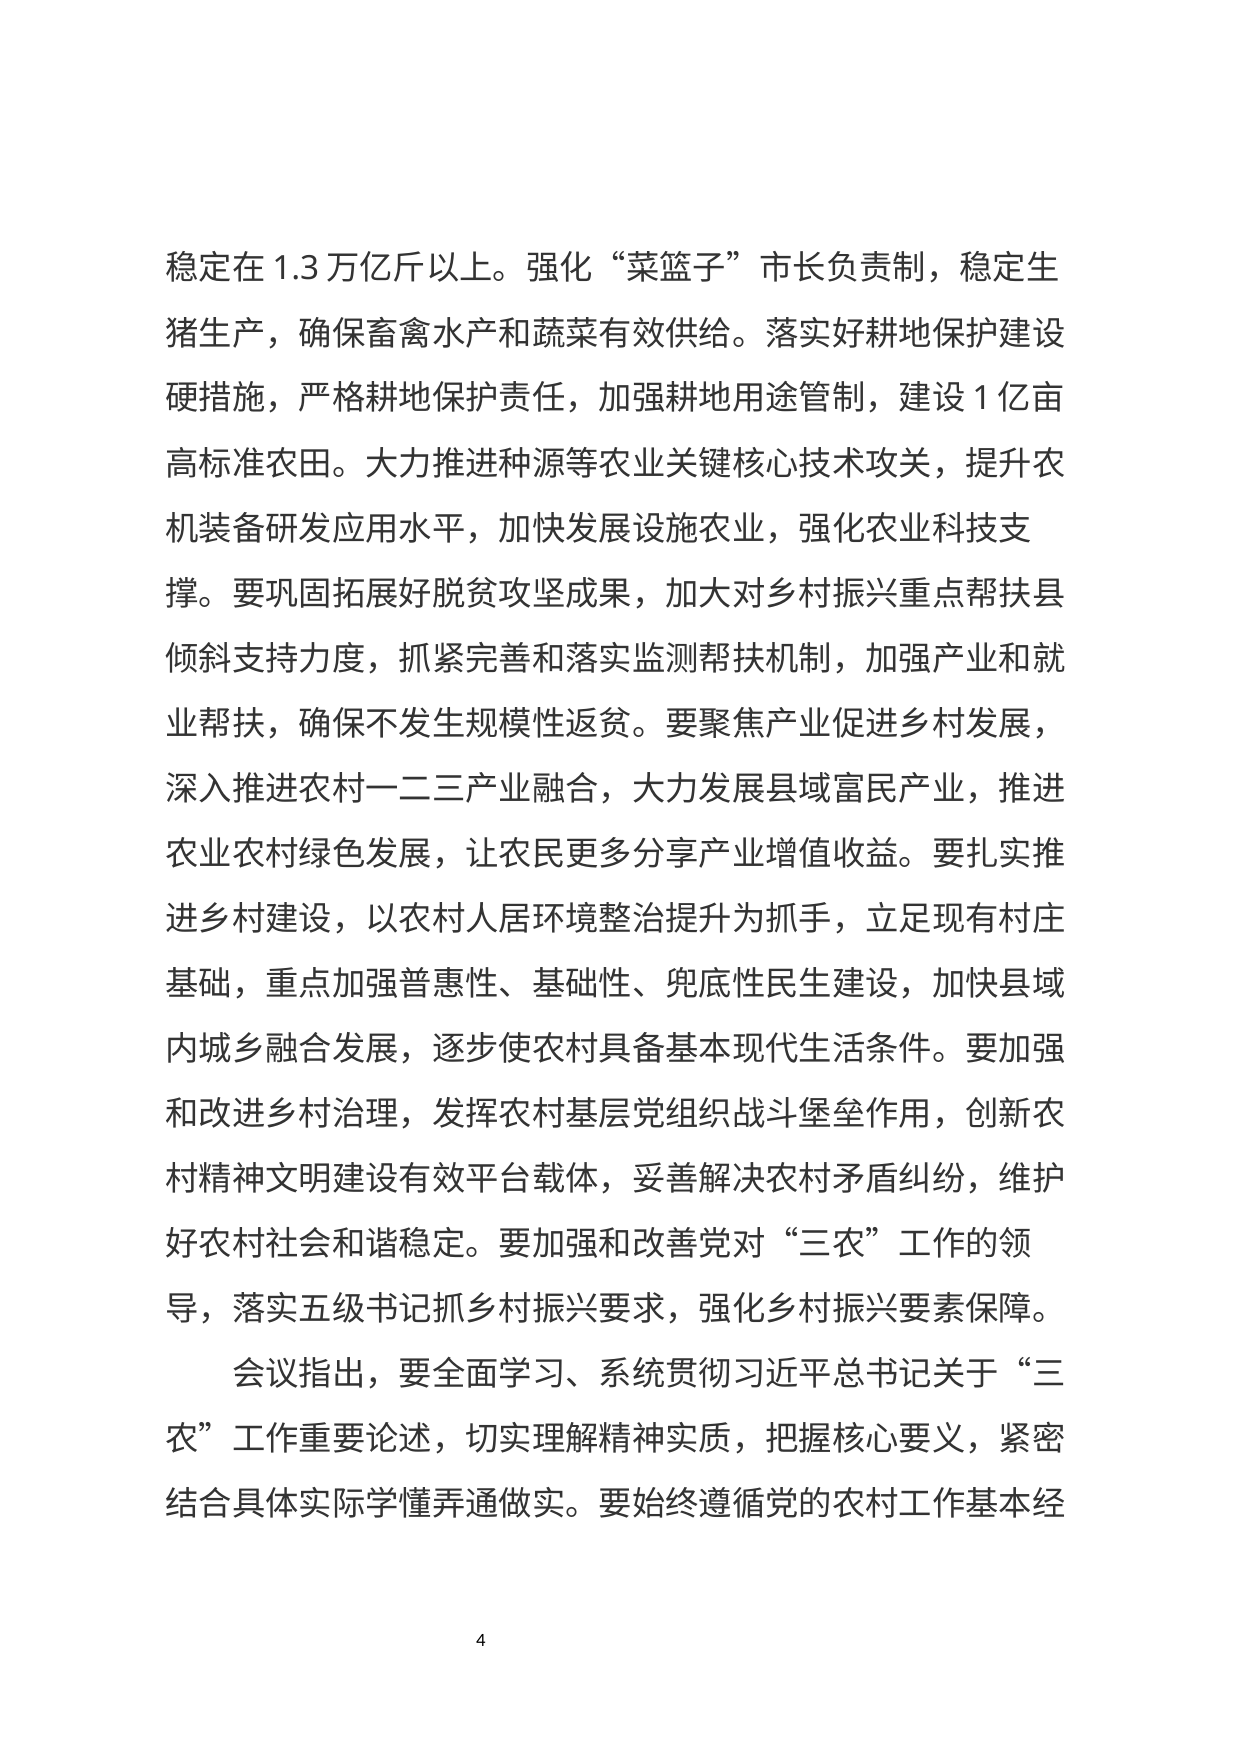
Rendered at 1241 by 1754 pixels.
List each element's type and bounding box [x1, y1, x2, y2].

text [165, 233, 1087, 1338]
text [165, 1338, 1087, 1533]
